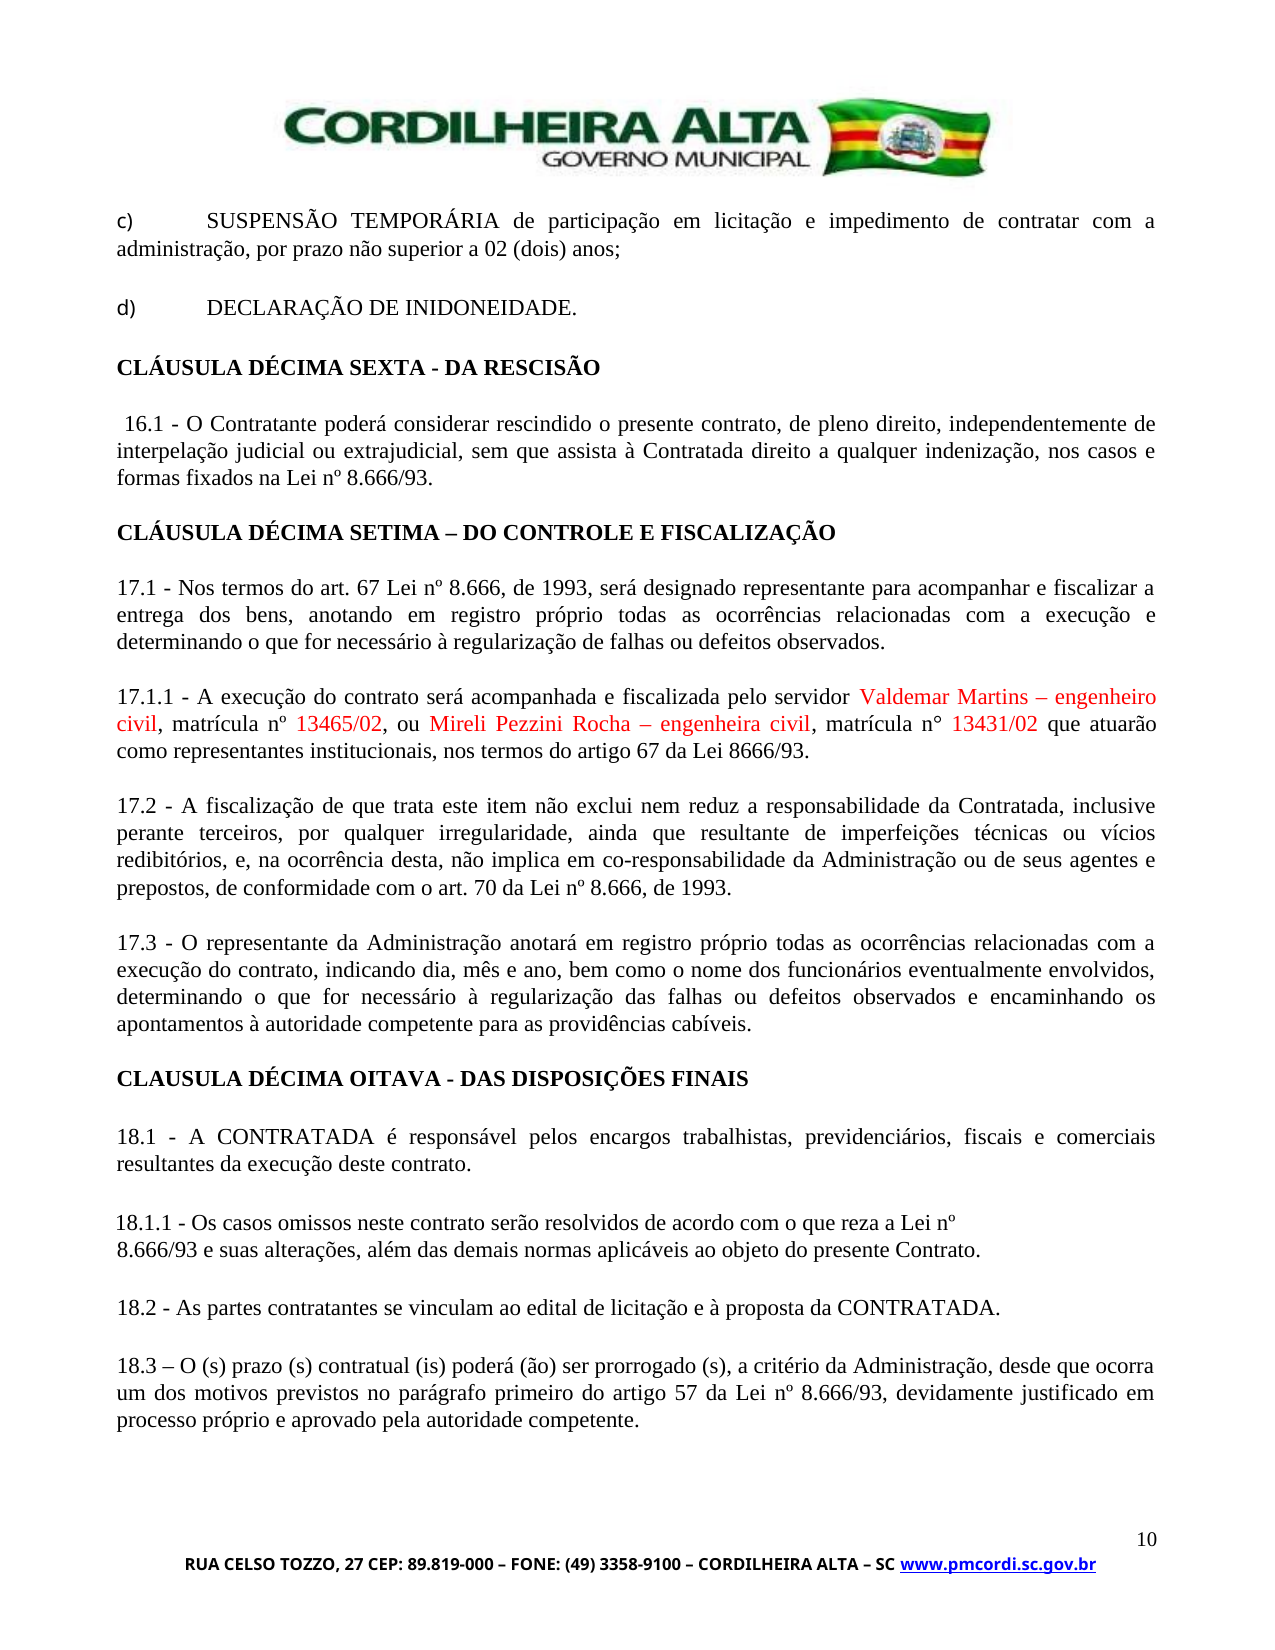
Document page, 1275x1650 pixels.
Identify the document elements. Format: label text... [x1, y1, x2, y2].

subtitle CLÁUSULA DÉCIMA SEXTA - DA RESCISÃO [116, 354, 1157, 380]
text 17.1.1 - A execução do contrato será acompanhada e fiscalizada pelo servidor Valdemar Martins – engenheiro civil, matrícula nº 13465/02, ou Mireli Pezzini Rocha – engenheira civil, matrícula n° 13431/02 que atuarão como representantes institucionais, nos termos do artigo 67 da Lei 8666/93. [116, 683, 1157, 764]
subtitle CLAUSULA DÉCIMA OITAVA - DAS DISPOSIÇÕES FINAIS [116, 1065, 1157, 1091]
text 18.2 - As partes contratantes se vinculam ao edital de licitação e à proposta da CONTRATADA. [116, 1294, 1157, 1321]
text 17.1 - Nos termos do art. 67 Lei nº 8.666, de 1993, será designado representante para acompanhar e fiscalizar a entrega dos bens, anotando em registro próprio todas as ocorrências relacionadas com a execução e determinando o que for necessário à regularização de falhas ou defeitos observados. [116, 574, 1157, 654]
picture [261, 75, 1014, 202]
list DECLARAÇÃO DE INIDONEIDADE. [116, 293, 1157, 322]
text 8.666/93 e suas alterações, além das demais normas aplicáveis ao objeto do presente Contrato. [116, 1236, 1157, 1262]
text 18.1.1 - Os casos omissos neste contrato serão resolvidos de acordo com o que reza a Lei nº [103, 1208, 1157, 1235]
text 18.3 – O (s) prazo (s) contratual (is) poderá (ão) ser prorrogado (s), a critério da Administração, desde que ocorra um dos motivos previstos no parágrafo primeiro do artigo 57 da Lei nº 8.666/93, devidamente justificado em processo próprio e aprovado pela autoridade competente. [116, 1352, 1157, 1433]
text 17.3 - O representante da Administração anotará em registro próprio todas as ocorrências relacionadas com a execução do contrato, indicando dia, mês e ano, bem como o nome dos funcionários eventualmente envolvidos, determinando o que for necessário à regularização das falhas ou defeitos observados e encaminhando os apontamentos à autoridade competente para as providências cabíveis. [116, 928, 1157, 1036]
text CLÁUSULA DÉCIMA SETIMA – DO CONTROLE E FISCALIZAÇÃO [116, 519, 1157, 545]
text 18.1 - A CONTRATADA é responsável pelos encargos trabalhistas, previdenciários, fiscais e comerciais resultantes da execução deste contrato. [116, 1123, 1157, 1177]
list SUSPENSÃO TEMPORÁRIA de participação em licitação e impedimento de contratar com a administração, por prazo não superior a 02 (dois) anos; [116, 206, 1157, 262]
text 16.1 - O Contratante poderá considerar rescindido o presente contrato, de pleno direito, independentemente de interpelação judicial ou extrajudicial, sem que assista à Contratada direito a qualquer indenização, nos casos e formas fixados na Lei nº 8.666/93. [116, 410, 1157, 490]
text 17.2 - A fiscalização de que trata este item não exclui nem reduz a responsabilidade da Contratada, inclusive perante terceiros, por qualquer irregularidade, ainda que resultante de imperfeições técnicas ou vícios redibitórios, e, na ocorrência desta, não implica em co-responsabilidade da Administração ou de seus agentes e prepostos, de conformidade com o art. 70 da Lei nº 8.666, de 1993. [116, 792, 1157, 900]
